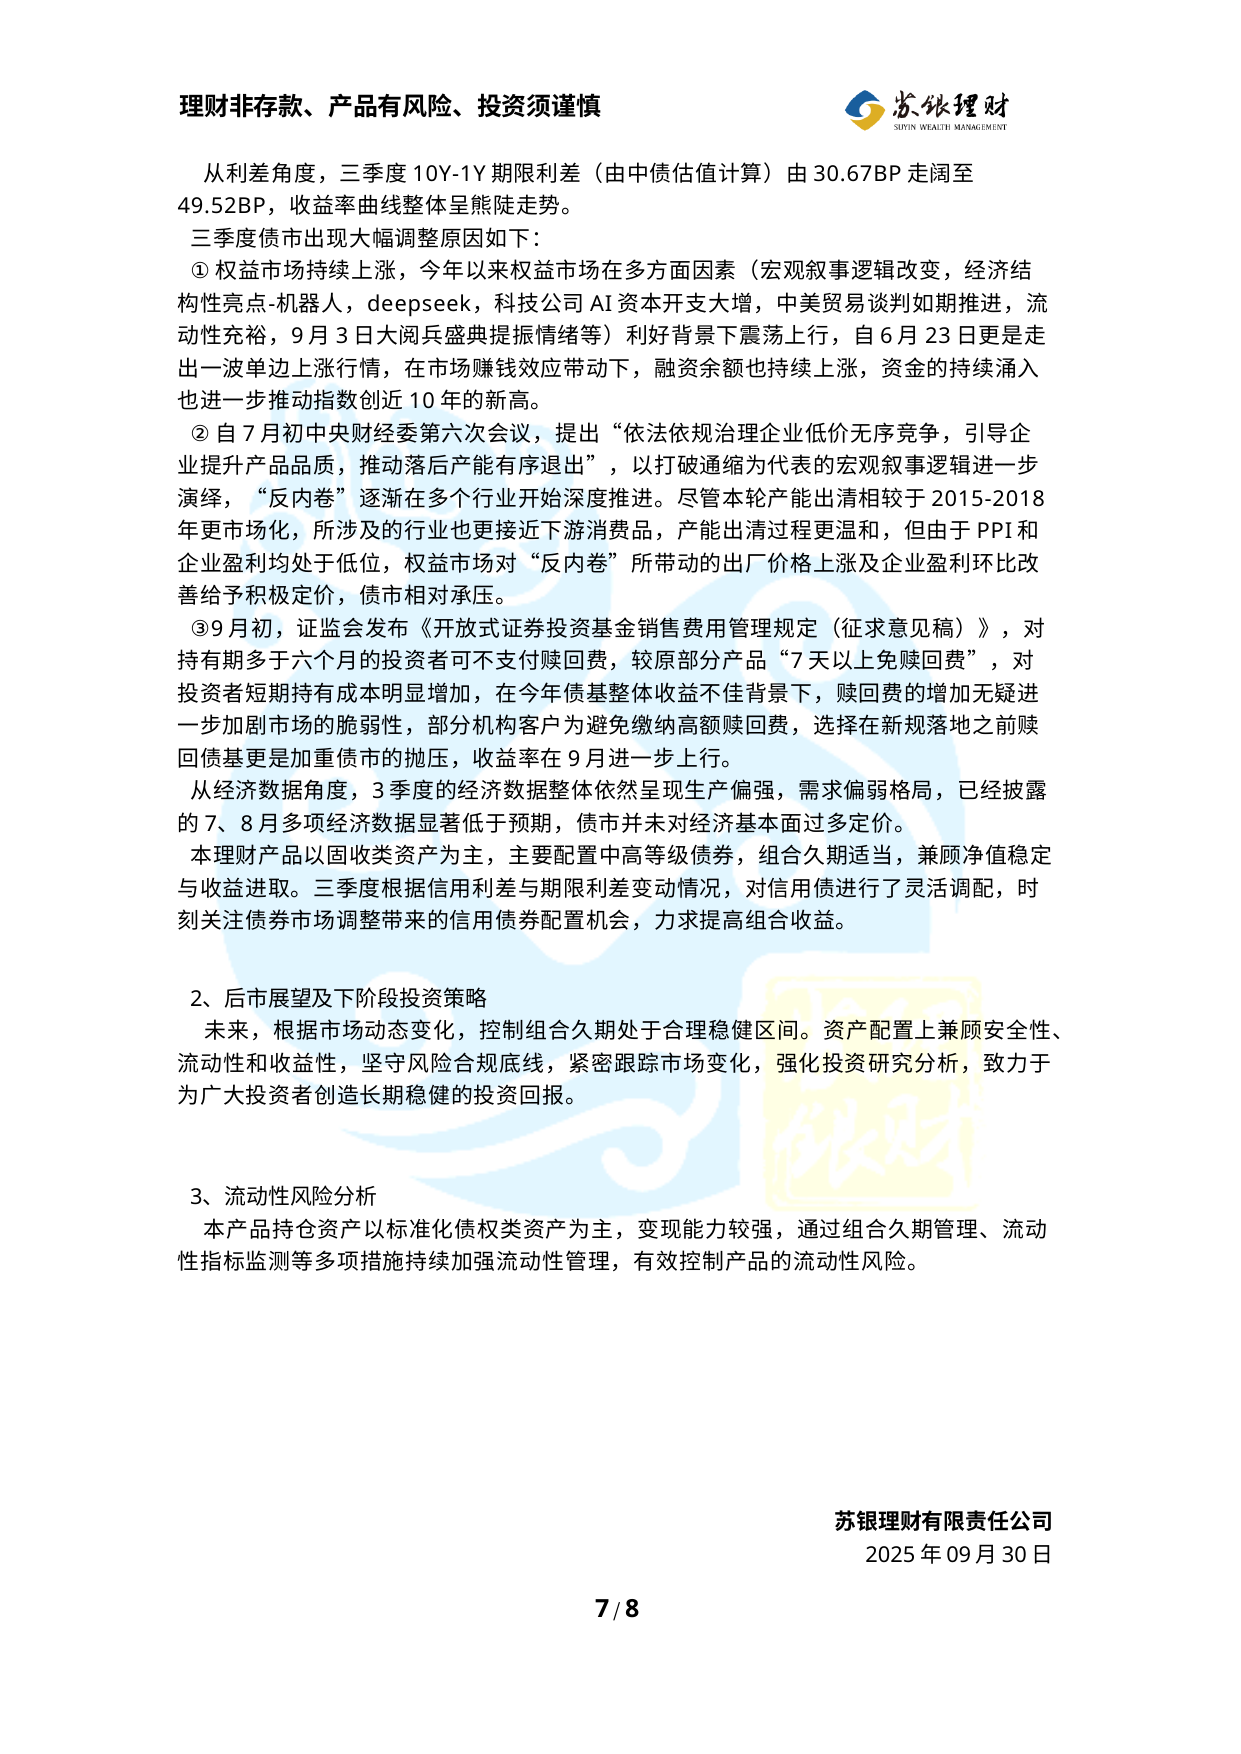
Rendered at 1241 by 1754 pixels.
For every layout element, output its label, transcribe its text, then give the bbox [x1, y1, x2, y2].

subtitle 2、后市展望及下阶段投资策略 [190, 980, 1053, 1013]
text 未来，根据市场动态变化，控制组合久期处于合理稳健区间。资产配置上兼顾安全性、流动性和收益性，坚守风险合规底线，紧密跟踪市场变化，强化投资研究分析，致力于为广大投资者创造长期稳健的投资回报。 [177, 1013, 1053, 1110]
text 本产品持仓资产以标准化债权类资产为主，变现能力较强，通过组合久期管理、流动性指标监测等多项措施持续加强流动性管理，有效控制产品的流动性风险。 [177, 1211, 1053, 1276]
text 2025年09月30日 [177, 1536, 1053, 1569]
subtitle 3、流动性风险分析 [190, 1179, 1053, 1211]
text 苏银理财有限责任公司 [177, 1504, 1053, 1536]
picture [820, 72, 1039, 143]
